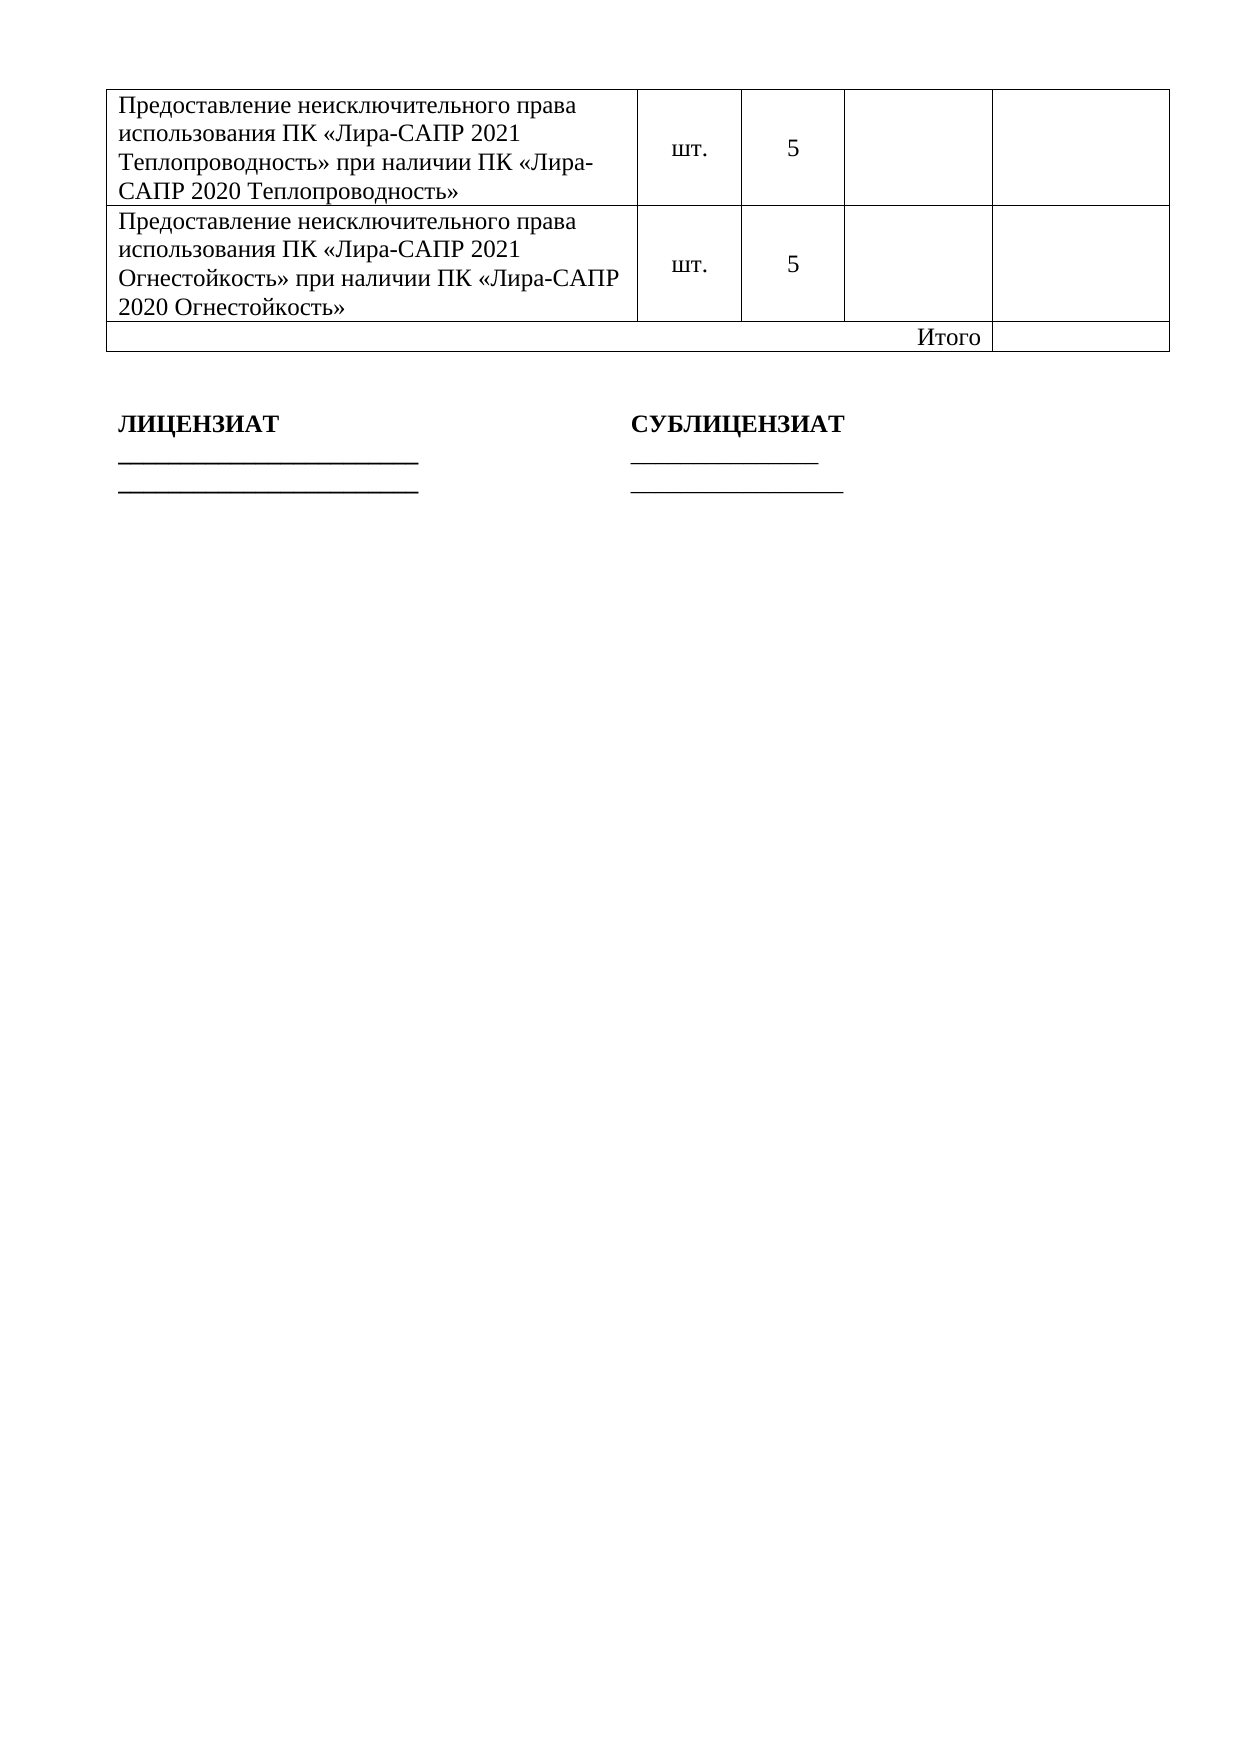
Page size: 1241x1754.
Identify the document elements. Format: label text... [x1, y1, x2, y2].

table_cell [993, 90, 1169, 205]
table_cell Итого [107, 322, 992, 351]
table_header ЛИЦЕНЗИАТ ________________________ ________________________ [107, 409, 619, 524]
table_cell Предоставление неисключительного права использования ПК «Лира-САПР 2021 Огнестойкость» при наличии ПК «Лира-САПР 2020 Огнестойкость» [107, 206, 637, 321]
table_cell [845, 90, 992, 205]
table_cell шт. [638, 206, 741, 321]
table_cell шт. [638, 90, 741, 205]
table_cell 5 [742, 90, 844, 205]
table_cell [993, 322, 1169, 351]
table_cell [993, 206, 1169, 321]
table_cell 5 [742, 206, 844, 321]
table_header СУБЛИЦЕНЗИАТ _______________ _________________ [619, 409, 1132, 524]
table_cell Предоставление неисключительного права использования ПК «Лира-САПР 2021 Теплопроводность» при наличии ПК «Лира-САПР 2020 Теплопроводность» [107, 90, 637, 205]
table_cell [845, 206, 992, 321]
